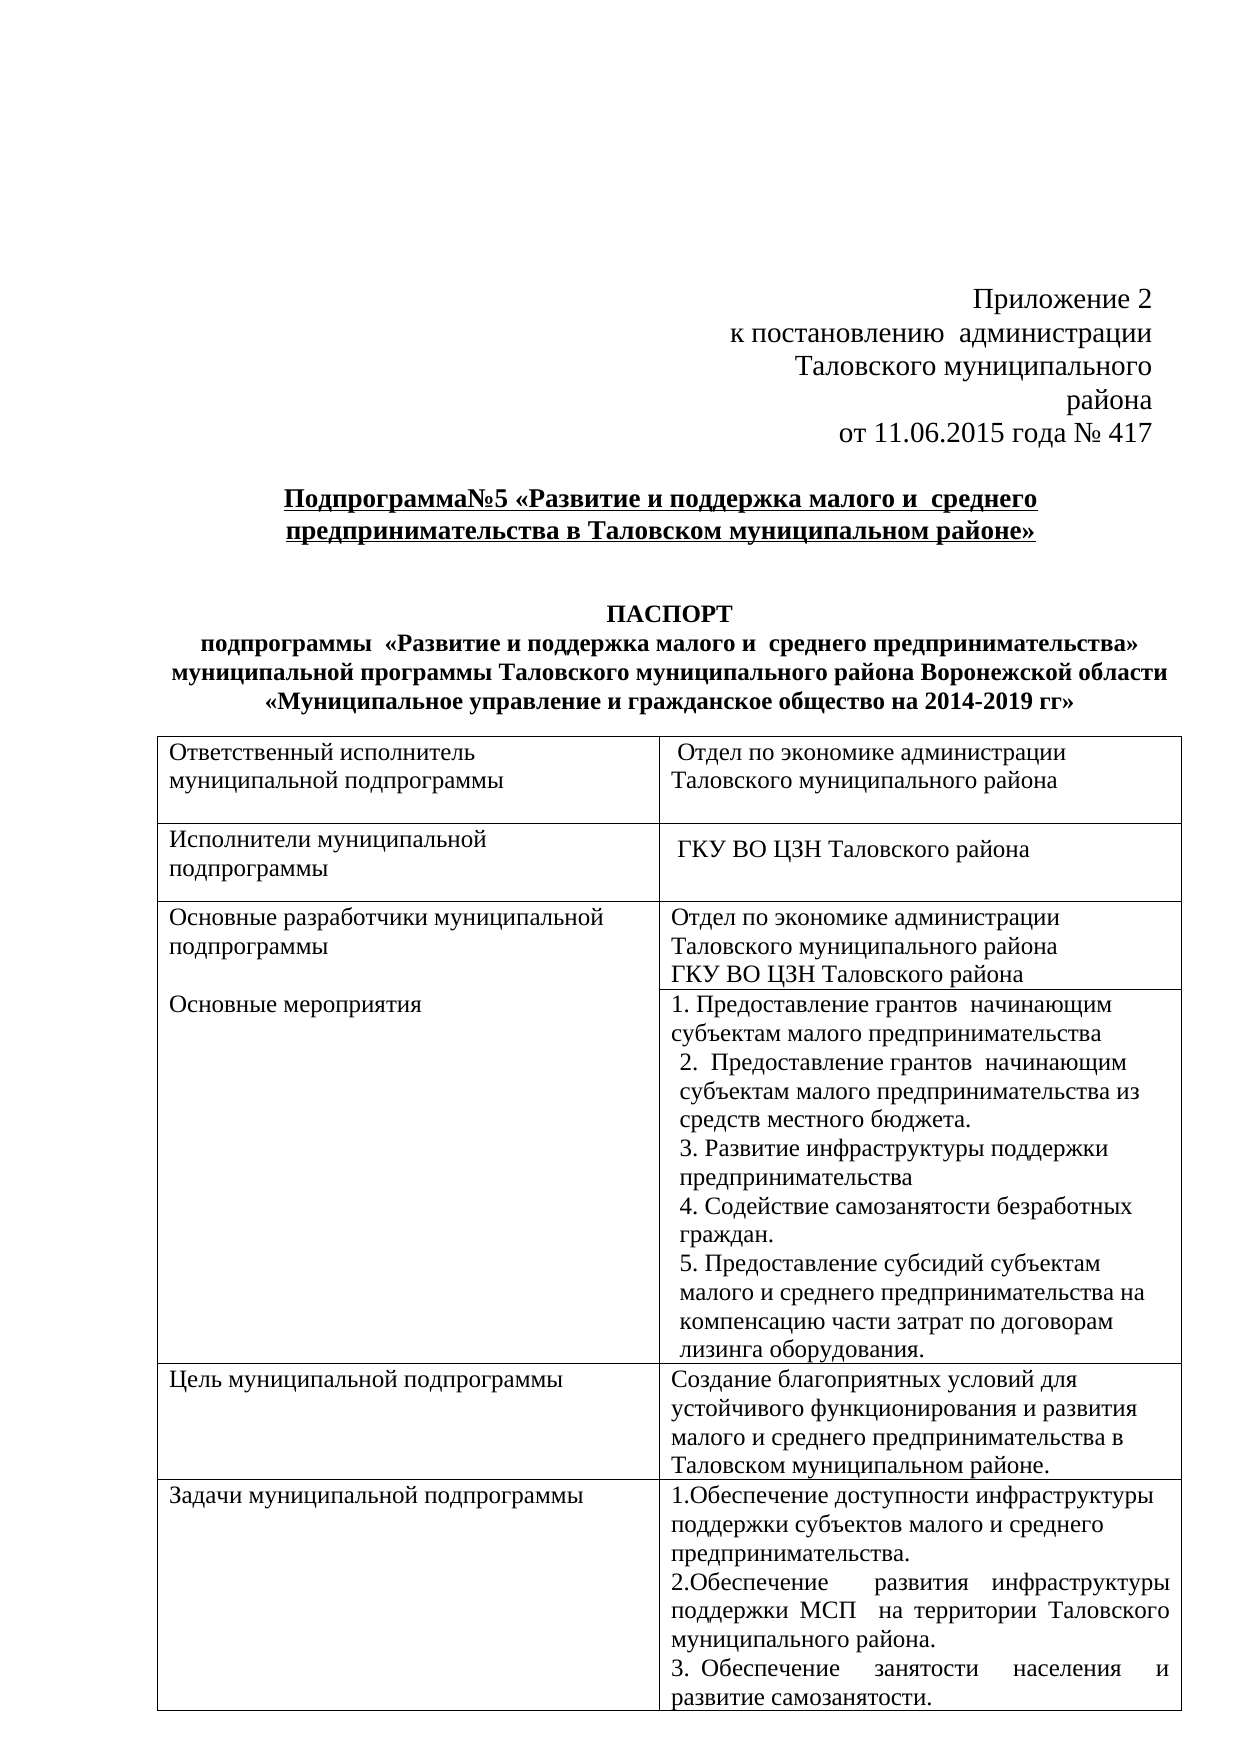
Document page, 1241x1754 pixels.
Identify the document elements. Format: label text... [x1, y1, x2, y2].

text Приложение 2 [169, 281, 1152, 315]
text к постановлению администрации [169, 315, 1152, 348]
table_cell Отдел по экономике администрации Таловского муниципального района [660, 737, 1181, 823]
table_cell Ответственный исполнитель муниципальной подпрограммы [158, 737, 659, 823]
text Подпрограмма№5 «Развитие и поддержка малого и среднего предпринимательства в Таловском муниципальном районе» [169, 483, 1152, 545]
table_cell Создание благоприятных условий для устойчивого функционирования и развития малого и среднего предпринимательства в Таловском муниципальном районе. [660, 1364, 1181, 1479]
table_cell Основные разработчики муниципальной подпрограммы [158, 902, 659, 988]
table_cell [660, 1480, 1181, 1710]
table_cell Основные мероприятия [158, 989, 659, 1363]
text Таловского муниципального района от 11.06.2015 года № 417 [169, 348, 1152, 449]
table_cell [158, 1480, 659, 1710]
table_cell Цель муниципальной подпрограммы [158, 1364, 659, 1479]
table_cell ГКУ ВО ЦЗН Таловского района [660, 824, 1181, 901]
table_cell Исполнители муниципальной подпрограммы [158, 824, 659, 901]
table_cell Отдел по экономике администрации Таловского муниципального района ГКУ ВО ЦЗН Таловского района [660, 902, 1181, 988]
table_cell 1. Предоставление грантов начинающим субъектам малого предпринимательства 2. Предоставление грантов начинающим субъектам малого предпринимательства из средств местного бюджета. 3. Развитие инфраструктуры поддержки предпринимательства 4. Содействие самозанятости безработных граждан. 5. Предоставление субсидий субъектам малого и среднего предпринимательства на компенсацию части затрат по договорам лизинга оборудования. [660, 990, 1181, 1363]
table_header ПАСПОРТ подпрограммы «Развитие и поддержка малого и среднего предпринимательства» муниципальной программы Таловского муниципального района Воронежской области «Муниципальное управление и гражданское общество на 2014-2019 гг» [158, 579, 1181, 736]
